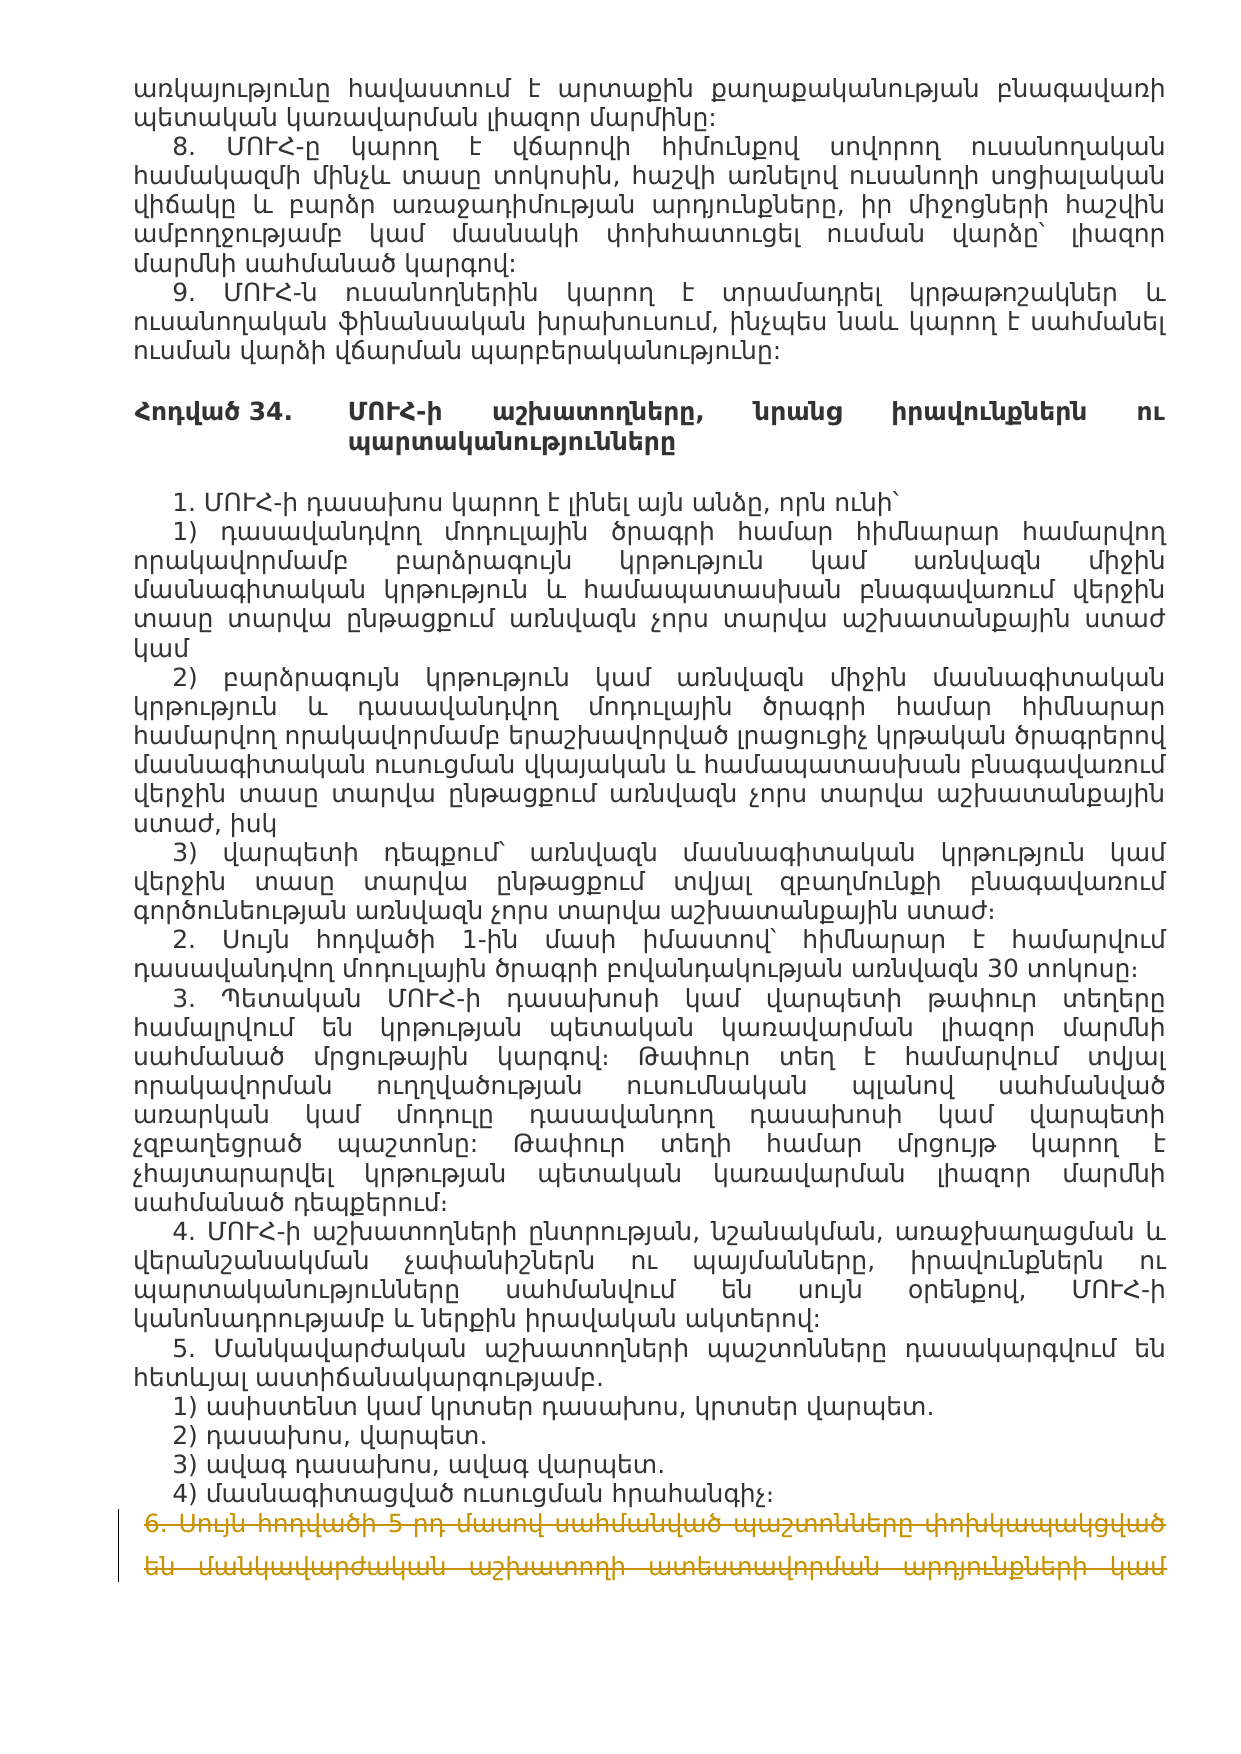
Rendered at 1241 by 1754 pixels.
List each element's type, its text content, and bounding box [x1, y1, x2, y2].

text 3) վարպետի դեպքում՝ առնվազն մասնագիտական կրթություն կամ վերջին տասը տարվա ընթացքում տվյալ զբաղմունքի բնագավառում գործունեության առնվազն չորս տարվա աշխատանքային ստաժ։ [133, 838, 1167, 926]
text 2. Սույն հոդվածի 1-ին մասի իմաստով՝ հիմնարար է համարվում դասավանդվող մոդուլային ծրագրի բովանդակության առնվազն 30 տոկոսը։ [133, 926, 1167, 984]
text 1. ՄՈՒՀ-ի դասախոս կարող է լինել այն անձը, որն ունի՝ [133, 488, 1167, 517]
text 2) բարձրագույն կրթություն կամ առնվազն միջին մասնագիտական կրթություն և դասավանդվող մոդուլային ծրագրի համար հիմնարար համարվող որակավորմամբ երաշխավորված լրացուցիչ կրթական ծրագրերով մասնագիտական ուսուցման վկայական և համապատասխան բնագավառում վերջին տասը տարվա ընթացքում առնվազն չորս տարվա աշխատանքային ստաժ, իսկ [133, 663, 1167, 838]
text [133, 74, 1167, 132]
text 8. ՄՈՒՀ-ը կարող է վճարովի հիմունքով սովորող ուսանողական համակազմի մինչև տասը տոկոսին, հաշվի առնելով ուսանողի սոցիալական վիճակը և բարձր առաջադիմության արդյունքները, իր միջոցների հաշվին ամբողջությամբ կամ մասնակի փոխհատուցել ուսման վարձը՝ լիազոր մարմնի սահմանած կարգով: [133, 132, 1167, 278]
text 5. Մանկավարժական աշխատողների պաշտոնները դասակարգվում են հետևյալ աստիճանակարգությամբ. [133, 1334, 1167, 1392]
text 3. Պետական ՄՈՒՀ-ի դասախոսի կամ վարպետի թափուր տեղերը համալրվում են կրթության պետական կառավարման լիազոր մարմնի սահմանած մրցութային կարգով։ Թափուր տեղ է համարվում տվյալ որակավորման ուղղվածության ուսումնական պլանով սահմանված առարկան կամ մոդուլը դասավանդող դասախոսի կամ վարպետի չզբաղեցրած պաշտոնը: Թափուր տեղի համար մրցույթ կարող է չհայտարարվել կրթության պետական կառավարման լիազոր մարմնի սահմանած դեպքերում։ [133, 984, 1167, 1217]
text 1) դասավանդվող մոդուլային ծրագրի համար հիմնարար համարվող որակավորմամբ բարձրագույն կրթություն կամ առնվազն միջին մասնագիտական կրթություն և համապատասխան բնագավառում վերջին տասը տարվա ընթացքում առնվազն չորս տարվա աշխատանքային ստաժ կամ [133, 517, 1167, 663]
table_header ՄՈՒՀ-ի աշխատողները, նրանց իրավունքներն ու պարտականությունները [346, 396, 1167, 457]
text 4. ՄՈՒՀ-ի աշխատողների ընտրության, նշանակման, առաջխաղացման և վերանշանակման չափանիշներն ու պայմանները, իրավունքներն ու պարտականությունները սահմանվում են սույն օրենքով, ՄՈՒՀ-ի կանոնադրությամբ և ներքին իրավական ակտերով: [133, 1217, 1167, 1334]
text 9. ՄՈՒՀ-ն ուսանողներին կարող է տրամադրել կրթաթոշակներ և ուսանողական ֆինանսական խրախուսում, ինչպես նաև կարող է սահմանել ուսման վարձի վճարման պարբերականությունը: [133, 278, 1167, 366]
text 2) դասախոս, վարպետ. [133, 1421, 1167, 1451]
text 4) մասնագիտացված ուսուցման հրահանգիչ։ [133, 1480, 1167, 1509]
table_header Հոդված 34. [133, 396, 346, 457]
text 3) ավագ դասախոս, ավագ վարպետ. [133, 1451, 1167, 1480]
text 1) ասիստենտ կամ կրտսեր դասախոս, կրտսեր վարպետ. [133, 1392, 1167, 1421]
